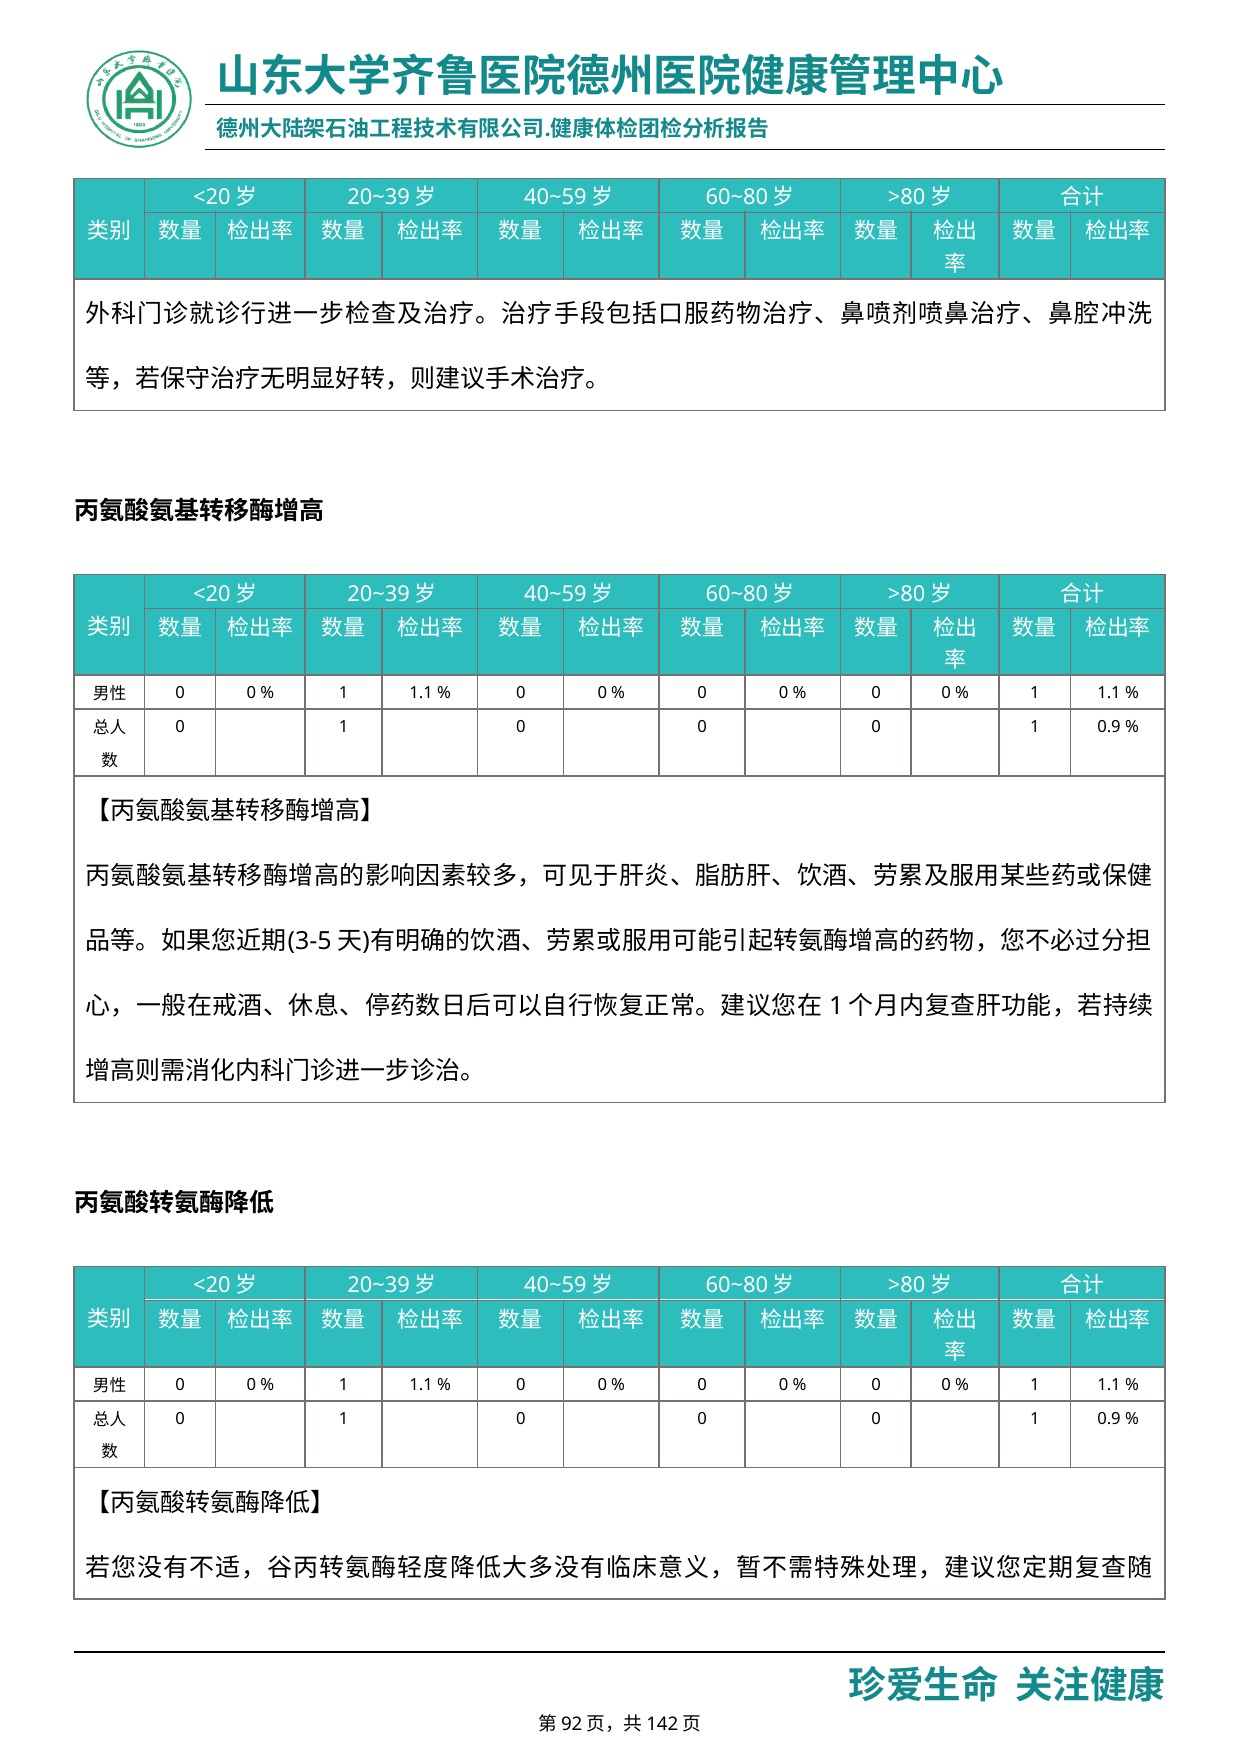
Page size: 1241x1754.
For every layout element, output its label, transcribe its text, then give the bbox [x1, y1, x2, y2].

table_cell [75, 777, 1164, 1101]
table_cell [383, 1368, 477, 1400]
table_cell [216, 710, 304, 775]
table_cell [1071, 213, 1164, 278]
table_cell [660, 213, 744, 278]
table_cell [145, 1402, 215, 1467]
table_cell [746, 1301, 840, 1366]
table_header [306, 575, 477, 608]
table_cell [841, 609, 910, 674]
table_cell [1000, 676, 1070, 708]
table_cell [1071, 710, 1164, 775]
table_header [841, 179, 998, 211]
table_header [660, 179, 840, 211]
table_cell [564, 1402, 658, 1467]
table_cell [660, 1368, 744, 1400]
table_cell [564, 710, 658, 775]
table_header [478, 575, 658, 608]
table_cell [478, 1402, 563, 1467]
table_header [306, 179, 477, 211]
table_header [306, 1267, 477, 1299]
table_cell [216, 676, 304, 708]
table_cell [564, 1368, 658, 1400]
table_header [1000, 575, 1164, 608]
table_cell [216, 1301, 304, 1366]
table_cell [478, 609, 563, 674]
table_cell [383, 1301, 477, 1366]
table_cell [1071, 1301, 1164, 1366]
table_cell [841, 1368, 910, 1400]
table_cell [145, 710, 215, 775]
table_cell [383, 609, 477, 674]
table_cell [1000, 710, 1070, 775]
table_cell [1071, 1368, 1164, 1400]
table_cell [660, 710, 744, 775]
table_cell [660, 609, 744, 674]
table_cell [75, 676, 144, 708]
text 丙氨酸氨基转移酶增高 [74, 476, 1165, 541]
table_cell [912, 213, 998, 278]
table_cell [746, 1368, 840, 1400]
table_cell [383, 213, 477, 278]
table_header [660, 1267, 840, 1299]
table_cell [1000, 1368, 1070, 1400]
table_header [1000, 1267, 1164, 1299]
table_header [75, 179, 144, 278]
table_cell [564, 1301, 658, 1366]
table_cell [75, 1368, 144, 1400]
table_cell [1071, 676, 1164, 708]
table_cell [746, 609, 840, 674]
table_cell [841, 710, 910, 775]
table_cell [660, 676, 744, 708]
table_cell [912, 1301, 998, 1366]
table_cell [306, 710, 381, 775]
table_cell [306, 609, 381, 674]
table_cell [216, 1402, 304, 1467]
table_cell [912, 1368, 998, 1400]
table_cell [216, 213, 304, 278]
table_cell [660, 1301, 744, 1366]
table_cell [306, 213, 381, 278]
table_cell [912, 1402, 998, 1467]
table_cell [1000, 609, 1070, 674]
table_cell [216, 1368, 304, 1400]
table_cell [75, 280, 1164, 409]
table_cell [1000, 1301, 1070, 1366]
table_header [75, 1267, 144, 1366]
text 丙氨酸转氨酶降低 [74, 1168, 1165, 1233]
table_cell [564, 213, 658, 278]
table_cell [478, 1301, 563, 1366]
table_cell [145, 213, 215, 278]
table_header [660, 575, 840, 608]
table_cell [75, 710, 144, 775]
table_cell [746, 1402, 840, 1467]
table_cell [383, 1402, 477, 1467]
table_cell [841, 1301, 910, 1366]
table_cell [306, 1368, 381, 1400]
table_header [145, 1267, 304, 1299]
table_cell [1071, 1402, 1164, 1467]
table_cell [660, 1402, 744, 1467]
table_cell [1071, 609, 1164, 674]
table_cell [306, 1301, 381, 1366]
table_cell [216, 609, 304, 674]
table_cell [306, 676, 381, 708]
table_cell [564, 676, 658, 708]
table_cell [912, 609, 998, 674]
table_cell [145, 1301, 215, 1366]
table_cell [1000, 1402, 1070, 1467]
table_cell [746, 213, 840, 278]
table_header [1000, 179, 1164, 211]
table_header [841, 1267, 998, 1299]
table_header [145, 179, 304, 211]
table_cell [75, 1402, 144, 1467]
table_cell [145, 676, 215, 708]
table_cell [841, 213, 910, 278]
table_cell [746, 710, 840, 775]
picture [85, 48, 194, 149]
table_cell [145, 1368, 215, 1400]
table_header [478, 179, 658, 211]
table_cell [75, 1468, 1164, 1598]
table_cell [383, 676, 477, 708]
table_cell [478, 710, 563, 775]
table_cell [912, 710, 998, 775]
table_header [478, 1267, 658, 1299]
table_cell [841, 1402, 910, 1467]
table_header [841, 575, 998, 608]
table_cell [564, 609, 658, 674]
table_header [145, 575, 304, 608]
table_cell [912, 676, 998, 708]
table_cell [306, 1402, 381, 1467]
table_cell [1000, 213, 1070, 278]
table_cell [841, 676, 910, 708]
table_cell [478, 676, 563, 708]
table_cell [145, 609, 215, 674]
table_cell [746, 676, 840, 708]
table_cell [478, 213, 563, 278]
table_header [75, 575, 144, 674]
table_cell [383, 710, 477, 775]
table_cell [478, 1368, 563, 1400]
